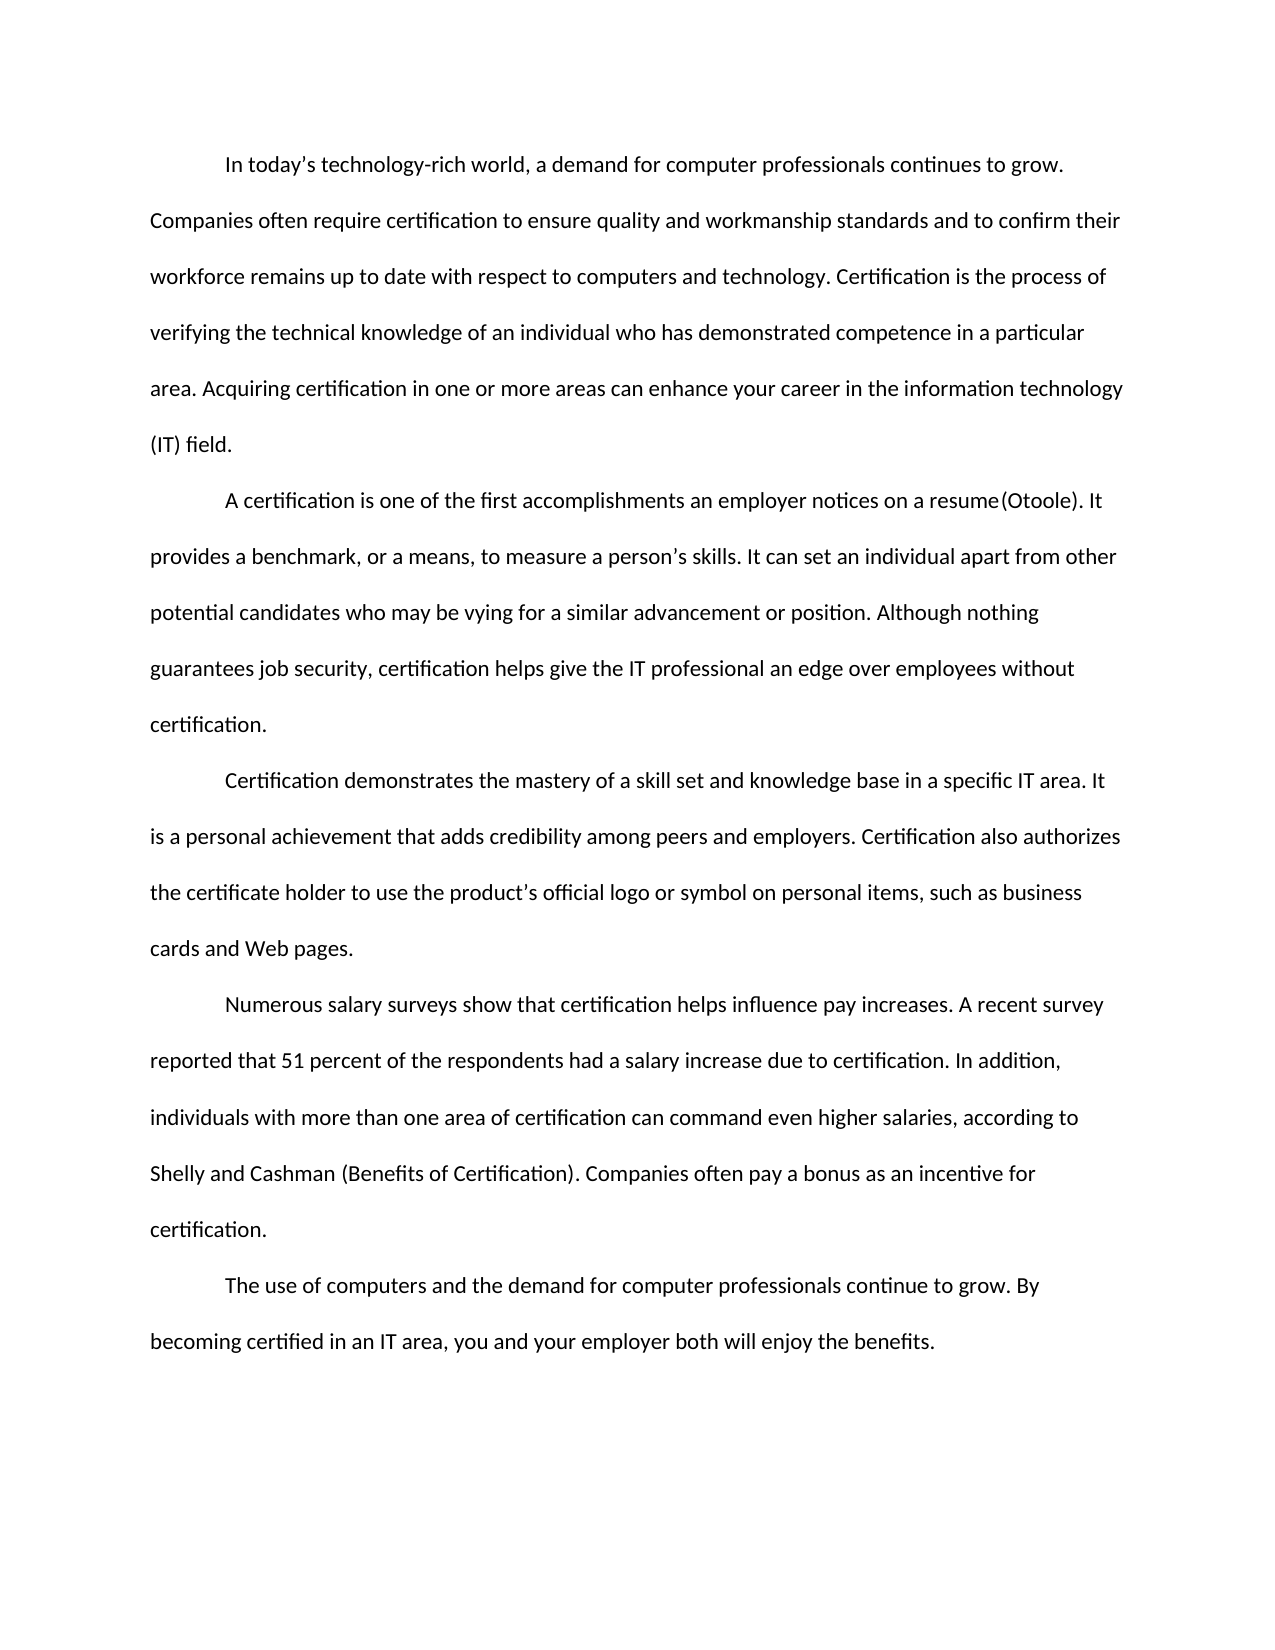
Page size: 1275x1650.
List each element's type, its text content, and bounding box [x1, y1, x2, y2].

text The use of computers and the demand for computer professionals continue to grow. By becoming certified in an IT area, you and your employer both will enjoy the benefits. [150, 1271, 1125, 1355]
text A certification is one of the first accomplishments an employer notices on a resume. It provides a benchmark, or a means, to measure a person’s skills. It can set an individual apart from other potential candidates who may be vying for a similar advancement or position. Although nothing guarantees job security, certification helps give the IT professional an edge over employees without certification. [150, 486, 1125, 738]
text Certification demonstrates the mastery of a skill set and knowledge base in a specific IT area. It is a personal achievement that adds credibility among peers and employers. Certification also authorizes the certificate holder to use the product’s official logo or symbol on personal items, such as business cards and Web pages. [150, 766, 1125, 963]
text In today’s technology-rich world, a demand for computer professionals continues to grow. Companies often require certification to ensure quality and workmanship standards and to confirm their workforce remains up to date with respect to computers and technology. Certification is the process of verifying the technical knowledge of an individual who has demonstrated competence in a particular area. Acquiring certification in one or more areas can enhance your career in the information technology (IT) field. [150, 150, 1125, 458]
text Numerous salary surveys show that certification helps influence pay increases. A recent survey reported that 51 percent of the respondents had a salary increase due to certification. In addition, individuals with more than one area of certification can command even higher salaries, according to Shelly and Cashman . Companies often pay a bonus as an incentive for certification. [150, 991, 1125, 1243]
